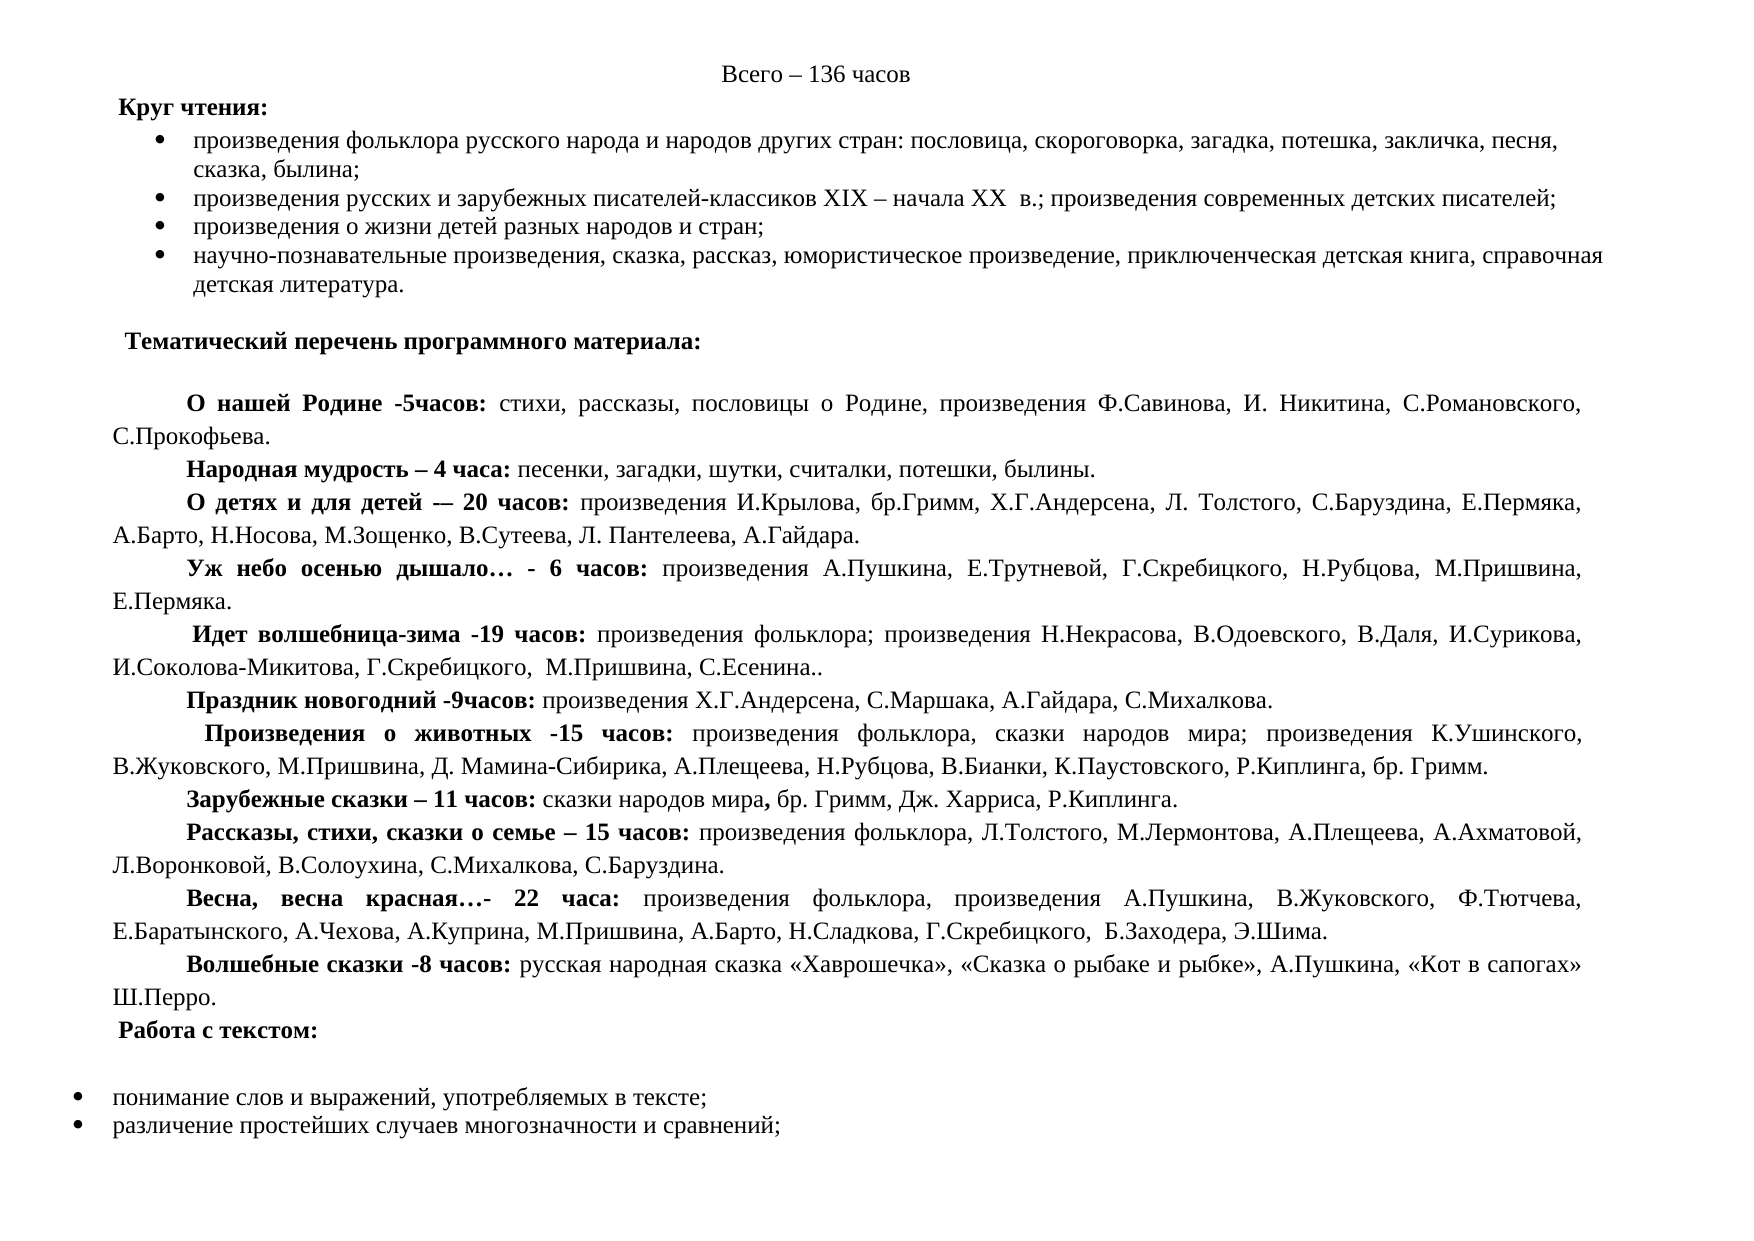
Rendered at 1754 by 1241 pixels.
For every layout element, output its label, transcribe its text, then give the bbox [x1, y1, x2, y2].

list понимание слов и выражений, употребляемых в тексте; [74, 1082, 1583, 1110]
text Рассказы, стихи, сказки о семье – 15 часов: произведения фольклора, Л.Толстого, М.Лермонтова, А.Плещеева, А.Ахматовой, Л.Воронковой, В.Солоухина, С.Михалкова, С.Баруздина. [112, 817, 1583, 879]
list произведения русских и зарубежных писателей-классиков ХIХ – начала ХХ в.; произведения современных детских писателей; [156, 183, 1636, 211]
text Уж небо осенью дышало… - 6 часов: произведения А.Пушкина, Е.Трутневой, Г.Скребицкого, Н.Рубцова, М.Пришвина, Е.Пермяка. [112, 553, 1583, 615]
list различение простейших случаев многозначности и сравнений; [74, 1110, 1583, 1139]
text О нашей Родине -5часов: стихи, рассказы, пословицы о Родине, произведения Ф.Савинова, И. Никитина, С.Романовского, С.Прокофьева. [112, 388, 1583, 450]
list научно-познавательные произведения, сказка, рассказ, юмористическое произведение, приключенческая детская книга, справочная детская литература. [156, 240, 1636, 298]
text Произведения о животных -15 часов: произведения фольклора, сказки народов мира; произведения К.Ушинского, В.Жуковского, М.Пришвина, Д. Мамина-Сибирика, А.Плещеева, Н.Рубцова, В.Бианки, К.Паустовского, Р.Киплинга, бр. Гримм. [112, 718, 1583, 780]
text Работа с текстом: [118, 1016, 1583, 1044]
text Народная мудрость – 4 часа: песенки, загадки, шутки, считалки, потешки, былины. [112, 454, 1583, 483]
text Весна, весна красная…- 22 часа: произведения фольклора, произведения А.Пушкина, В.Жуковского, Ф.Тютчева, Е.Баратынского, А.Чехова, А.Куприна, М.Пришвина, А.Барто, Н.Сладкова, Г.Скребицкого, Б.Заходера, Э.Шима. [112, 883, 1583, 945]
list произведения фольклора русского народа и народов других стран: пословица, скороговорка, загадка, потешка, закличка, песня, сказка, былина; [156, 125, 1636, 183]
text Всего – 136 часов [118, 59, 1636, 88]
list произведения о жизни детей разных народов и стран; [156, 211, 1636, 240]
text Волшебные сказки -8 часов: русская народная сказка «Хаврошечка», «Сказка о рыбаке и рыбке», А.Пушкина, «Кот в сапогах» Ш.Перро. [112, 949, 1583, 1011]
text Идет волшебница-зима -19 часов: произведения фольклора; произведения Н.Некрасова, В.Одоевского, В.Даля, И.Сурикова, И.Соколова-Микитова, Г.Скребицкого, М.Пришвина, С.Есенина.. [112, 619, 1583, 681]
text О детях и для детей -– 20 часов: произведения И.Крылова, бр.Гримм, Х.Г.Андерсена, Л. Толстого, С.Баруздина, Е.Пермяка, А.Барто, Н.Носова, М.Зощенко, В.Сутеева, Л. Пантелеева, А.Гайдара. [112, 487, 1583, 549]
list Тематический перечень программного материала: [118, 326, 1636, 355]
text Круг чтения: [118, 92, 1636, 121]
text Праздник новогодний -9часов: произведения Х.Г.Андерсена, С.Маршака, А.Гайдара, С.Михалкова. [112, 685, 1583, 714]
text Зарубежные сказки – 11 часов: сказки народов мира, бр. Гримм, Дж. Харриса, Р.Киплинга. [112, 784, 1583, 813]
